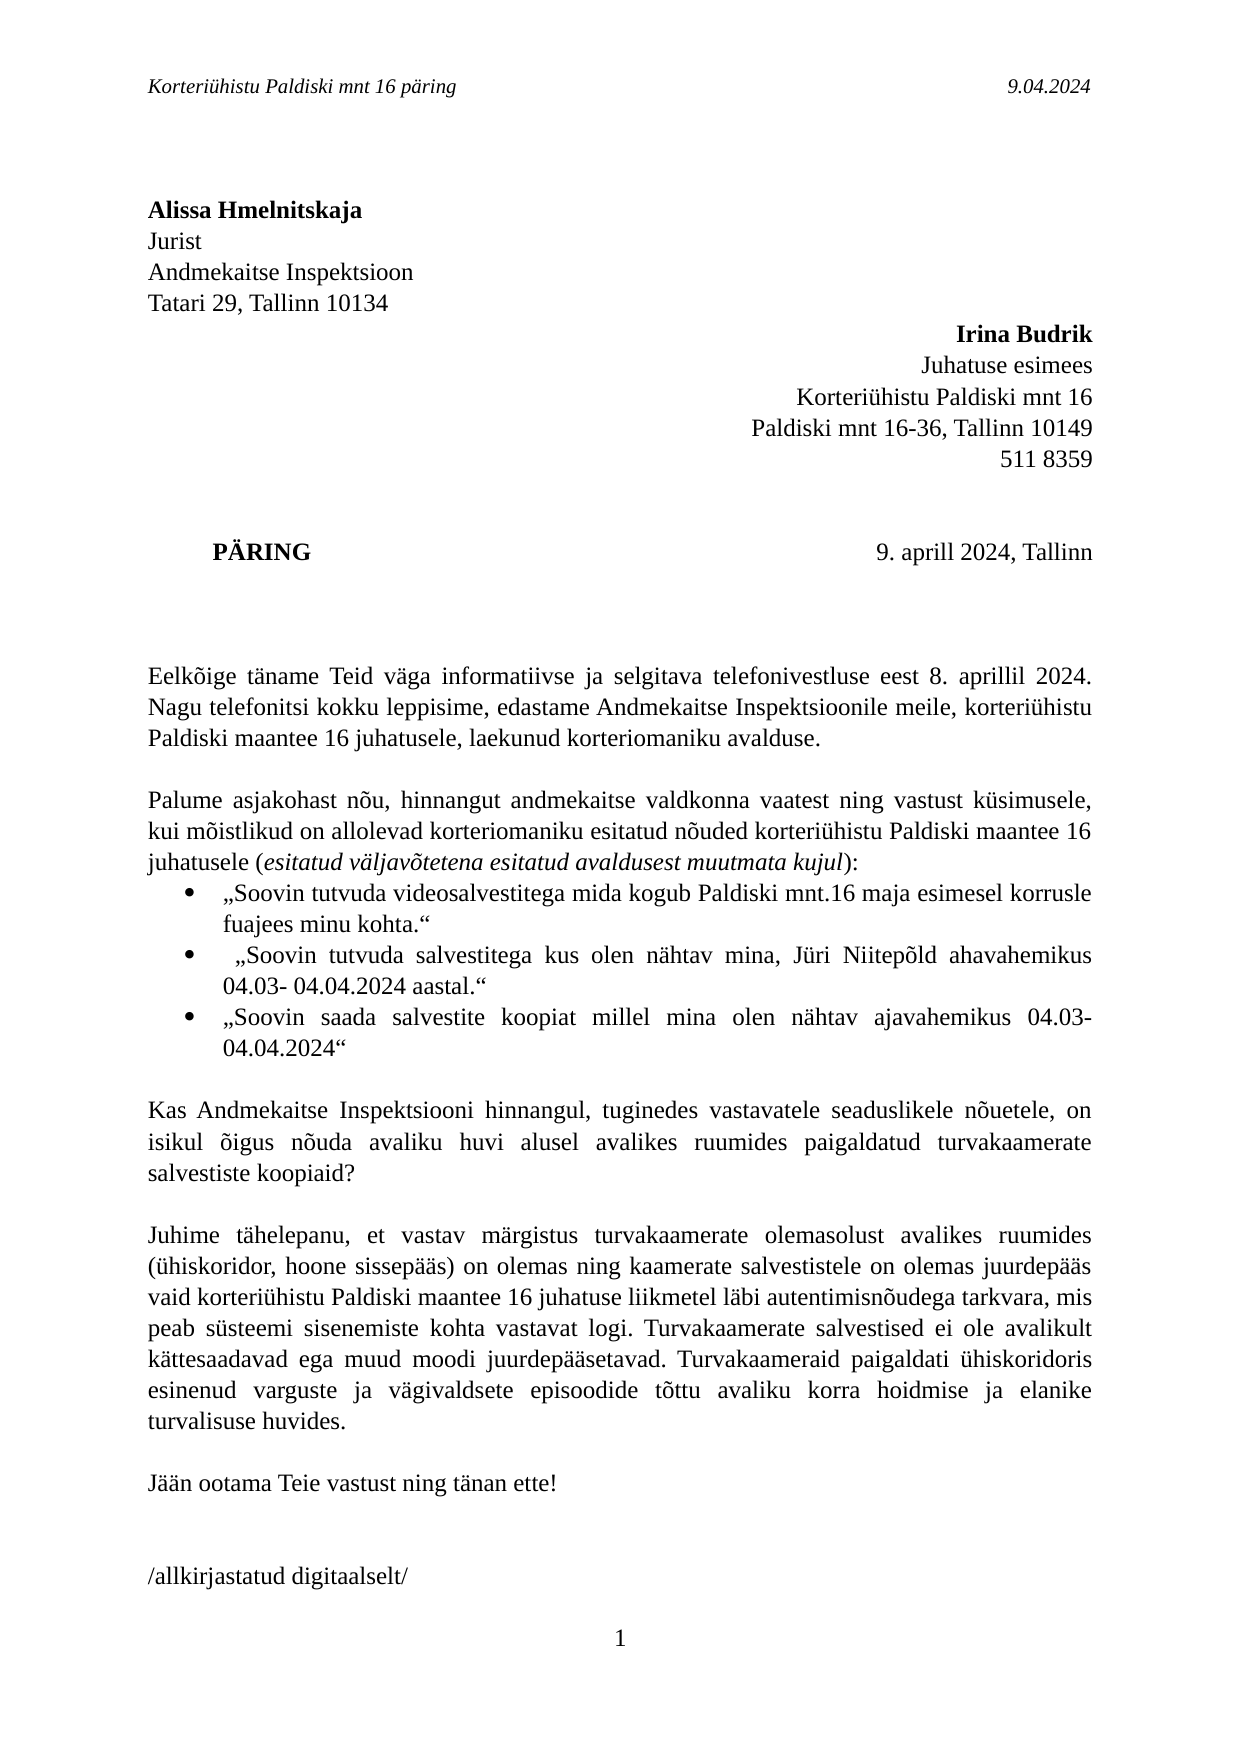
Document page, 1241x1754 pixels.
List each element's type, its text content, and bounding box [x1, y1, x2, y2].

list „Soovin tutvuda videosalvestitega mida kogub Paldiski mnt.16 maja esimesel korrusle fuajees minu kohta.“ [185, 878, 1093, 938]
text Jurist [148, 226, 1093, 255]
text Tatari 29, Tallinn 10134 [148, 288, 1093, 317]
text Irina Budrik [148, 319, 1093, 348]
list „Soovin saada salvestite koopiat millel mina olen nähtav ajavahemikus 04.03-04.04.2024“ [185, 1002, 1093, 1062]
text Juhime tähelepanu, et vastav märgistus turvakaamerate olemasolust avalikes ruumides (ühiskoridor, hoone sissepääs) on olemas ning kaamerate salvestistele on olemas juurdepääs vaid korteriühistu Paldiski maantee 16 juhatuse liikmetel läbi autentimisnõudega tarkvara, mis peab süsteemi sisenemiste kohta vastavat logi. Turvakaamerate salvestised ei ole avalikult kättesaadavad ega muud moodi juurdepääsetavad. Turvakaameraid paigaldati ühiskoridoris esinenud varguste ja vägivaldsete episoodide tõttu avaliku korra hoidmise ja elanike turvalisuse huvides. [148, 1220, 1093, 1435]
text /allkirjastatud digitaalselt/ [148, 1561, 1093, 1590]
text Eelkõige täname Teid väga informatiivse ja selgitava telefonivestluse eest 8. aprillil 2024. Nagu telefonitsi kokku leppisime, edastame Andmekaitse Inspektsioonile meile, korteriühistu Paldiski maantee 16 juhatusele, laekunud korteriomaniku avalduse. [148, 661, 1093, 752]
text Korteriühistu Paldiski mnt 16 [148, 382, 1093, 410]
text 511 8359 [148, 444, 1093, 472]
text Jään ootama Teie vastust ning tänan ette! [148, 1468, 1093, 1497]
text Alissa Hmelnitskaja [148, 195, 1093, 224]
text Paldiski mnt 16-36, Tallinn 10149 [148, 413, 1093, 441]
text Juhatuse esimees [148, 351, 1093, 379]
text Palume asjakohast nõu, hinnangut andmekaitse valdkonna vaatest ning vastust küsimusele, kui mõistlikud on allolevad korteriomaniku esitatud nõuded korteriühistu Paldiski maantee 16 juhatusele (esitatud väljavõtetena esitatud avaldusest muutmata kujul): [148, 785, 1093, 876]
text PÄRING 9. aprill 2024, Tallinn [148, 537, 1093, 566]
text Andmekaitse Inspektsioon [148, 257, 1093, 286]
text Kas Andmekaitse Inspektsiooni hinnangul, tuginedes vastavatele seaduslikele nõuetele, on isikul õigus nõuda avaliku huvi alusel avalikes ruumides paigaldatud turvakaamerate salvestiste koopiaid? [148, 1096, 1093, 1186]
list „Soovin tutvuda salvestitega kus olen nähtav mina, Jüri Niitepõld ahavahemikus 04.03- 04.04.2024 aastal.“ [185, 940, 1093, 1000]
